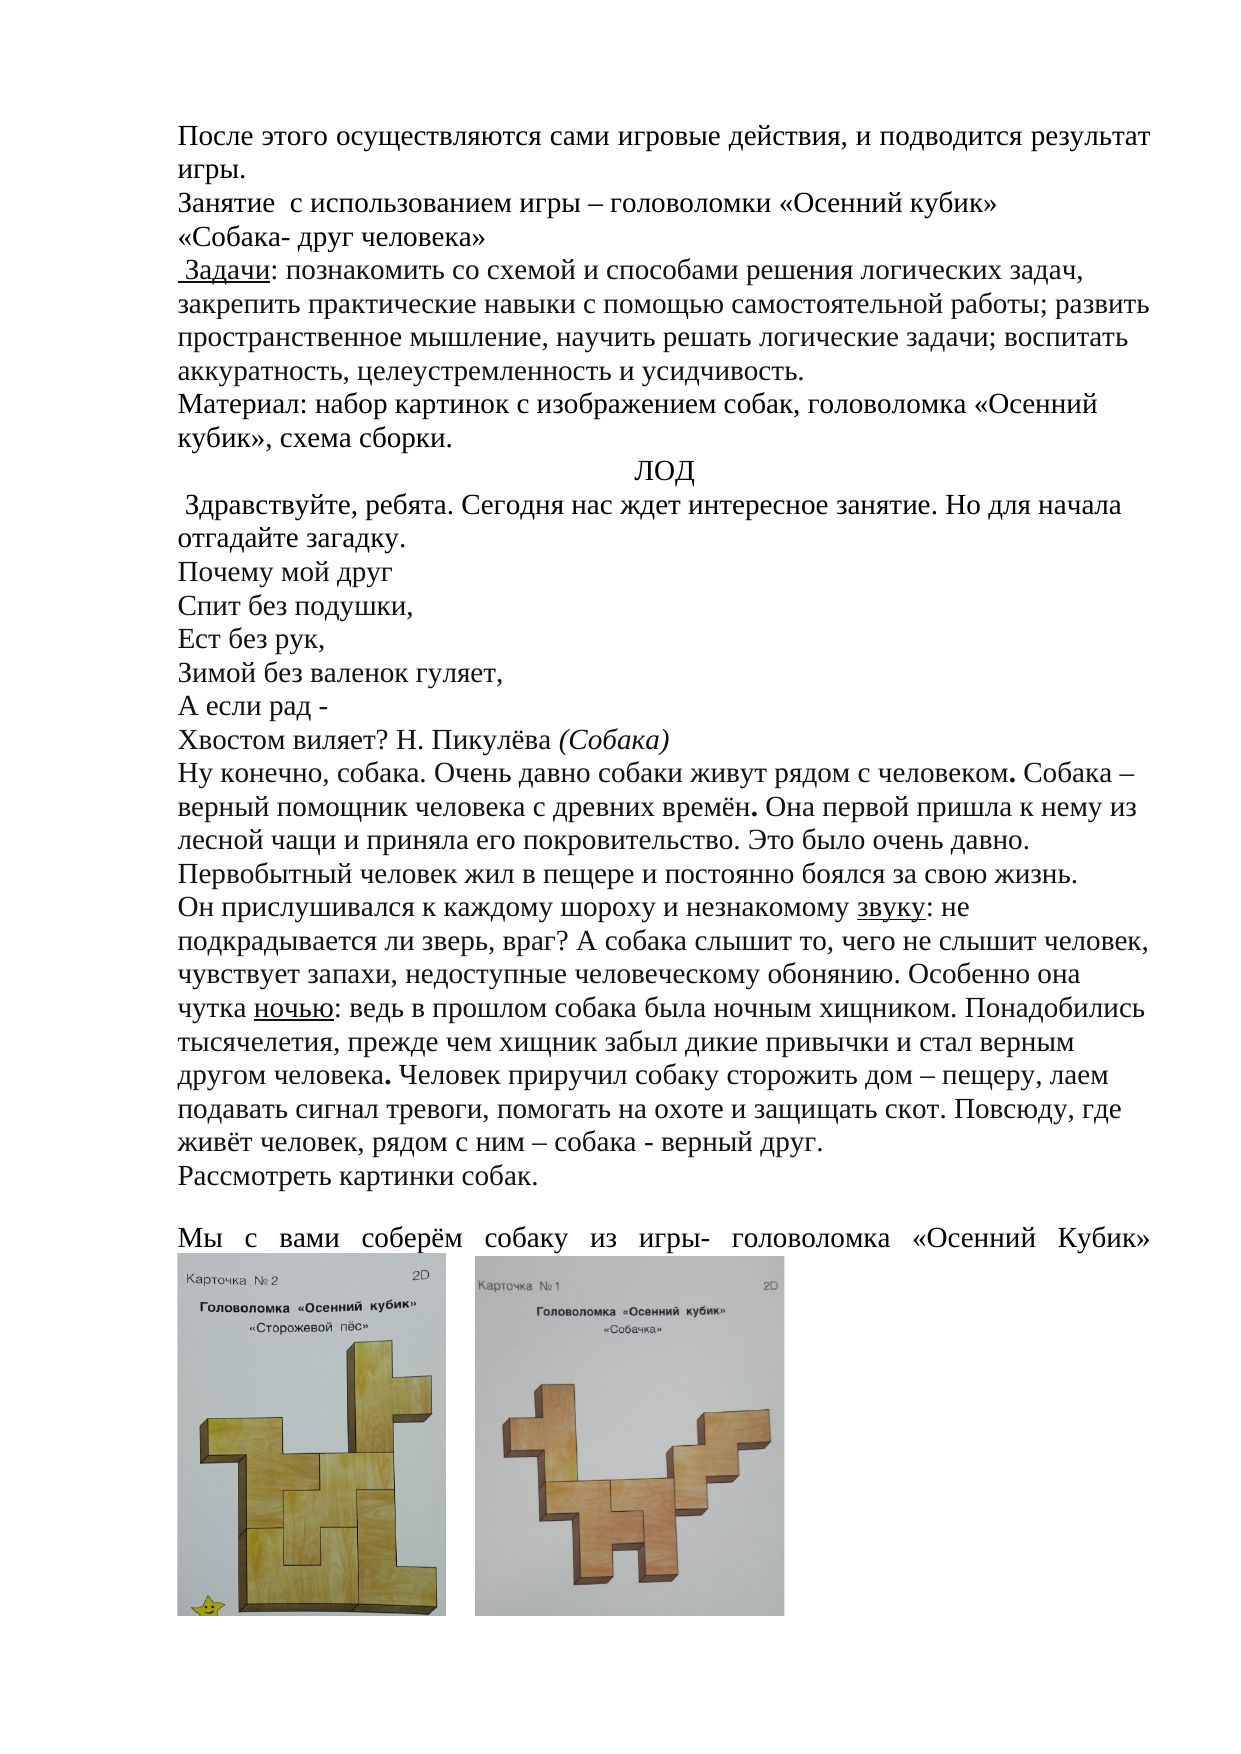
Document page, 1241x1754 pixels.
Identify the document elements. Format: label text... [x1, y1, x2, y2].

text Занятие с использованием игры – головоломки «Осенний кубик» [177, 185, 1152, 219]
picture [475, 1256, 785, 1616]
picture [177, 1253, 446, 1616]
text Рассмотреть картинки собак. [177, 1158, 1152, 1191]
text Спит без подушки, [177, 588, 1152, 621]
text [177, 118, 1152, 185]
text Почему мой друг [177, 554, 1152, 588]
text Зимой без валенок гуляет, [177, 655, 1152, 688]
text Хвостом виляет? Н. Пикулёва (Собака) [177, 722, 1152, 755]
text «Собака- друг человека» [177, 219, 1152, 252]
text Ест без рук, [177, 621, 1152, 655]
text Ну конечно, собака. Очень давно собаки живут рядом с человеком. Собака – верный помощник человека с древних времён. Она первой пришла к нему из лесной чащи и приняла его покровительство. Это было очень давно. Первобытный человек жил в пещере и постоянно боялся за свою жизнь. Он прислушивался к каждому шороху и незнакомому звуку: не подкрадывается ли зверь, враг? А собака слышит то, чего не слышит человек, чувствует запахи, недоступные человеческому обонянию. Особенно она чутка ночью: ведь в прошлом собака была ночным хищником. Понадобились тысячелетия, прежде чем хищник забыл дикие привычки и стал верным другом человека. Человек приручил собаку сторожить дом – пещеру, лаем подавать сигнал тревоги, помогать на охоте и защищать скот. Повсюду, где живёт человек, рядом с ним – собака - верный друг. [177, 755, 1152, 1158]
text А если рад - [177, 688, 1152, 722]
text Материал: набор картинок с изображением собак, головоломка «Осенний кубик», схема сборки. [177, 386, 1152, 453]
text Задачи: познакомить со схемой и способами решения логических задач, закрепить практические навыки с помощью самостоятельной работы; развить пространственное мышление, научить решать логические задачи; воспитать аккуратность, целеустремленность и усидчивость. [805, 252, 1152, 386]
text Здравствуйте, ребята. Сегодня нас ждет интересное занятие. Но для начала отгадайте загадку. [177, 487, 1152, 554]
text ЛОД [177, 453, 1152, 487]
